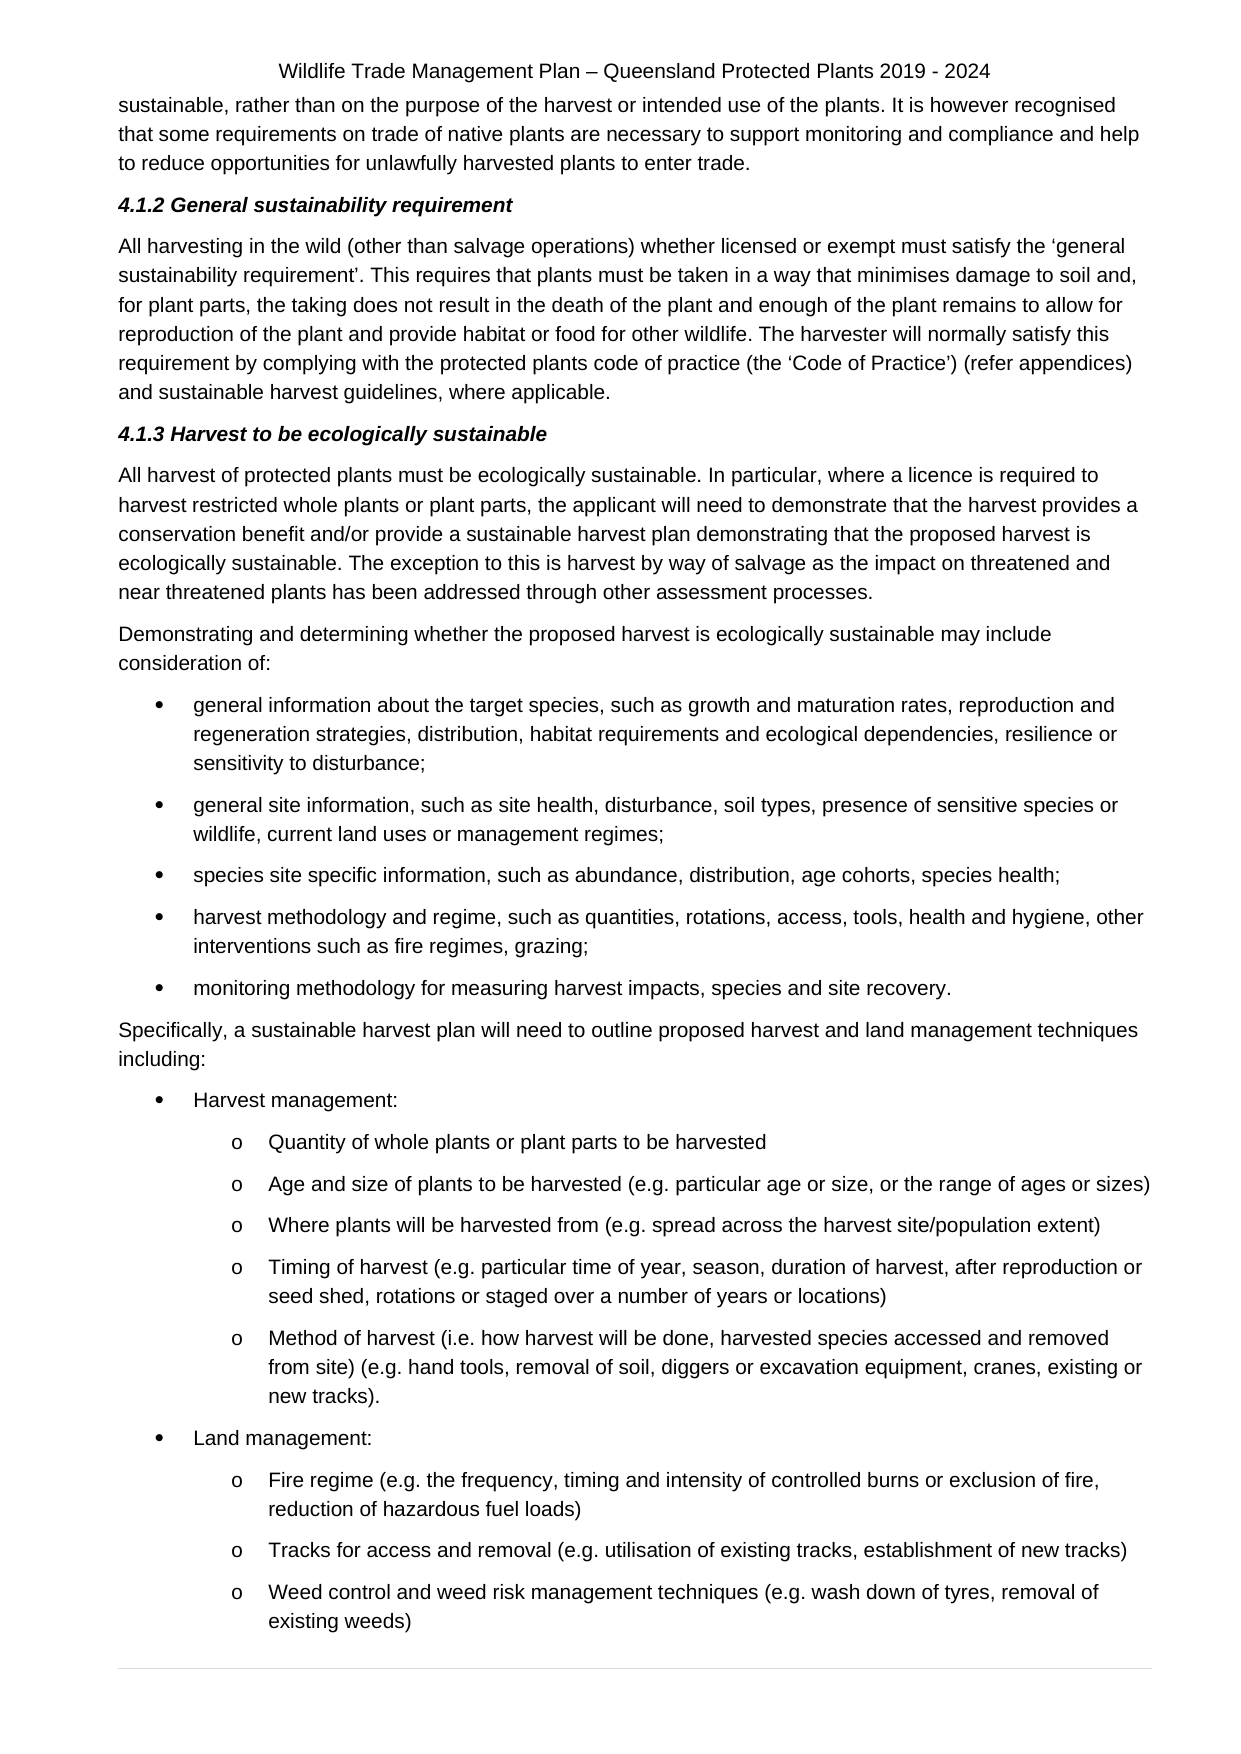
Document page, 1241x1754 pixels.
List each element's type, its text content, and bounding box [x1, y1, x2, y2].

list Land management: [156, 1422, 1152, 1451]
text Demonstrating and determining whether the proposed harvest is ecologically sustainable may include consideration of: [118, 618, 1152, 676]
text Specifically, a sustainable harvest plan will need to outline proposed harvest and land management techniques including: [118, 1014, 1152, 1072]
text All harvest of protected plants must be ecologically sustainable. In particular, where a licence is required to harvest restricted whole plants or plant parts, the applicant will need to demonstrate that the harvest provides a conservation benefit and/or provide a sustainable harvest plan demonstrating that the proposed harvest is ecologically sustainable. The exception to this is harvest by way of salvage as the impact on threatened and near threatened plants has been addressed through other assessment processes. [118, 459, 1152, 605]
list Tracks for access and removal (e.g. utilisation of existing tracks, establishment of new tracks) [231, 1534, 1152, 1564]
subtitle 4.1.3 Harvest to be ecologically sustainable [118, 418, 1152, 447]
list harvest methodology and regime, such as quantities, rotations, access, tools, health and hygiene, other interventions such as fire regimes, grazing; [156, 901, 1152, 959]
list Where plants will be harvested from (e.g. spread across the harvest site/population extent) [231, 1209, 1152, 1239]
list Quantity of whole plants or plant parts to be harvested [231, 1126, 1152, 1155]
list Timing of harvest (e.g. particular time of year, season, duration of harvest, after reproduction or seed shed, rotations or staged over a number of years or locations) [231, 1251, 1152, 1309]
list general information about the target species, such as growth and maturation rates, reproduction and regeneration strategies, distribution, habitat requirements and ecological dependencies, resilience or sensitivity to disturbance; [156, 689, 1152, 776]
list species site specific information, such as abundance, distribution, age cohorts, species health; [156, 859, 1152, 889]
subtitle Harvest management: [156, 1084, 1152, 1114]
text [118, 89, 1152, 176]
list Method of harvest (i.e. how harvest will be done, harvested species accessed and removed from site) (e.g. hand tools, removal of soil, diggers or excavation equipment, cranes, existing or new tracks). [231, 1322, 1152, 1409]
subtitle 4.1.2 General sustainability requirement [118, 189, 1152, 218]
list general site information, such as site health, disturbance, soil types, presence of sensitive species or wildlife, current land uses or management regimes; [156, 789, 1152, 847]
list Age and size of plants to be harvested (e.g. particular age or size, or the range of ages or sizes) [231, 1168, 1152, 1197]
text All harvesting in the wild (other than salvage operations) whether licensed or exempt must satisfy the ‘general sustainability requirement’. This requires that plants must be taken in a way that minimises damage to soil and, for plant parts, the taking does not result in the death of the plant and enough of the plant remains to allow for reproduction of the plant and provide habitat or food for other wildlife. The harvester will normally satisfy this requirement by complying with the protected plants code of practice (the ‘Code of Practice’) (refer appendices) and sustainable harvest guidelines, where applicable. [118, 230, 1152, 405]
list Fire regime (e.g. the frequency, timing and intensity of controlled burns or exclusion of fire, reduction of hazardous fuel loads) [231, 1464, 1152, 1522]
list monitoring methodology for measuring harvest impacts, species and site recovery. [156, 972, 1152, 1001]
list Weed control and weed risk management techniques (e.g. wash down of tyres, removal of existing weeds) [231, 1576, 1152, 1634]
